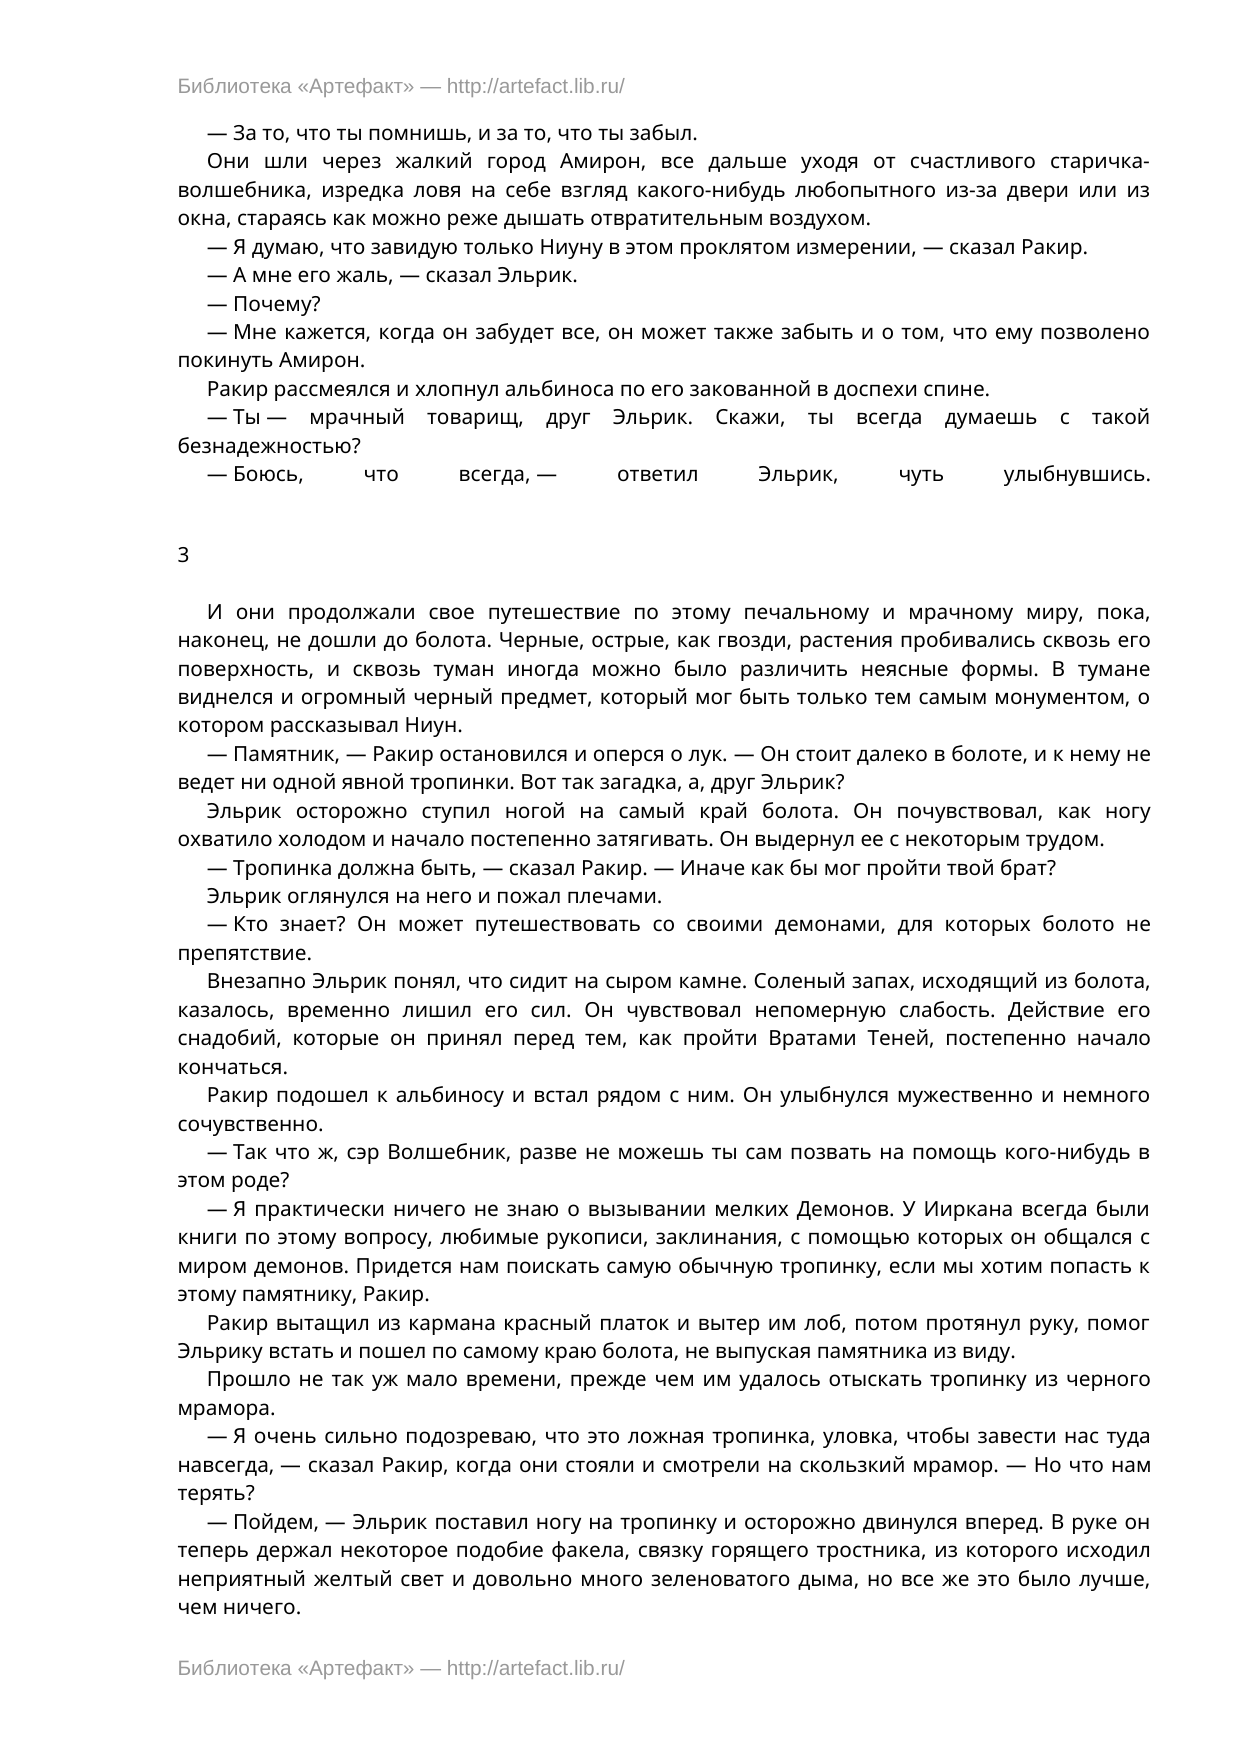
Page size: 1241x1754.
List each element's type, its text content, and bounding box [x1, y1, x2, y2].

text И они продолжали свое путешествие по этому печальному и мрачному миру, пока, наконец, не дошли до болота. Черные, острые, как гвозди, растения пробивались сквозь его поверхность, и сквозь туман иногда можно было различить неясные формы. В тумане виднелся и огромный черный предмет, который мог быть только тем самым монументом, о котором рассказывал Ниун. [177, 597, 1152, 739]
text — Так что ж, сэр Волшебник, разве не можешь ты сам позвать на помощь кого-нибудь в этом роде? [177, 1137, 1152, 1194]
text — Тропинка должна быть, — сказал Ракир. — Иначе как бы мог пройти твой брат? [177, 853, 1152, 881]
text — Я практически ничего не знаю о вызывании мелких Демонов. У Ииркана всегда были книги по этому вопросу, любимые рукописи, заклинания, с помощью которых он общался с миром демонов. Придется нам поискать самую обычную тропинку, если мы хотим попасть к этому памятнику, Ракир. [177, 1194, 1152, 1308]
text — За то, что ты помнишь, и за то, что ты забыл. [177, 118, 1152, 147]
text Ракир вытащил из кармана красный платок и вытер им лоб, потом протянул руку, помог Эльрику встать и пошел по самому краю болота, не выпуская памятника из виду. [177, 1308, 1152, 1364]
text — Кто знает? Он может путешествовать со своими демонами, для которых болото не препятствие. [177, 909, 1152, 966]
text — Памятник, — Ракир остановился и оперся о лук. — Он стоит далеко в болоте, и к нему не ведет ни одной явной тропинки. Вот так загадка, а, друг Эльрик? [177, 739, 1152, 796]
text — А мне его жаль, — сказал Эльрик. [177, 260, 1152, 289]
text Внезапно Эльрик понял, что сидит на сыром камне. Соленый запах, исходящий из болота, казалось, временно лишил его сил. Он чувствовал непомерную слабость. Действие его снадобий, которые он принял перед тем, как пройти Вратами Теней, постепенно начало кончаться. [177, 966, 1152, 1080]
text Эльрик осторожно ступил ногой на самый край болота. Он почувствовал, как ногу охватило холодом и начало постепенно затягивать. Он выдернул ее с некоторым трудом. [177, 796, 1152, 853]
text Прошло не так уж мало времени, прежде чем им удалось отыскать тропинку из черного мрамора. [177, 1364, 1152, 1421]
text — Мне кажется, когда он забудет все, он может также забыть и о том, что ему позволено покинуть Амирон. [177, 317, 1152, 374]
text — Я очень сильно подозреваю, что это ложная тропинка, уловка, чтобы завести нас туда навсегда, — сказал Ракир, когда они стояли и смотрели на скользкий мрамор. — Но что нам терять? [177, 1421, 1152, 1507]
text Ракир рассмеялся и хлопнул альбиноса по его закованной в доспехи спине. [177, 374, 1152, 402]
text Эльрик оглянулся на него и пожал плечами. [177, 881, 1152, 909]
text — Пойдем, — Эльрик поставил ногу на тропинку и осторожно двинулся вперед. В руке он теперь держал некоторое подобие факела, связку горящего тростника, из которого исходил неприятный желтый свет и довольно много зеленоватого дыма, но все же это было лучше, чем ничего. [177, 1507, 1152, 1621]
text — Я думаю, что завидую только Ниуну в этом проклятом измерении, — сказал Ракир. [177, 232, 1152, 260]
text — Боюсь, что всегда, — ответил Эльрик, чуть улыбнувшись. [177, 459, 1152, 511]
text — Ты — мрачный товарищ, друг Эльрик. Скажи, ты всегда думаешь с такой безнадежностью? [177, 402, 1152, 459]
text 3 [177, 511, 1152, 568]
text — Почему? [177, 289, 1152, 317]
text Ракир подошел к альбиносу и встал рядом с ним. Он улыбнулся мужественно и немного сочувственно. [177, 1080, 1152, 1137]
text Они шли через жалкий город Амирон, все дальше уходя от счастливого старичка-волшебника, изредка ловя на себе взгляд какого-нибудь любопытного из-за двери или из окна, стараясь как можно реже дышать отвратительным воздухом. [177, 147, 1152, 232]
